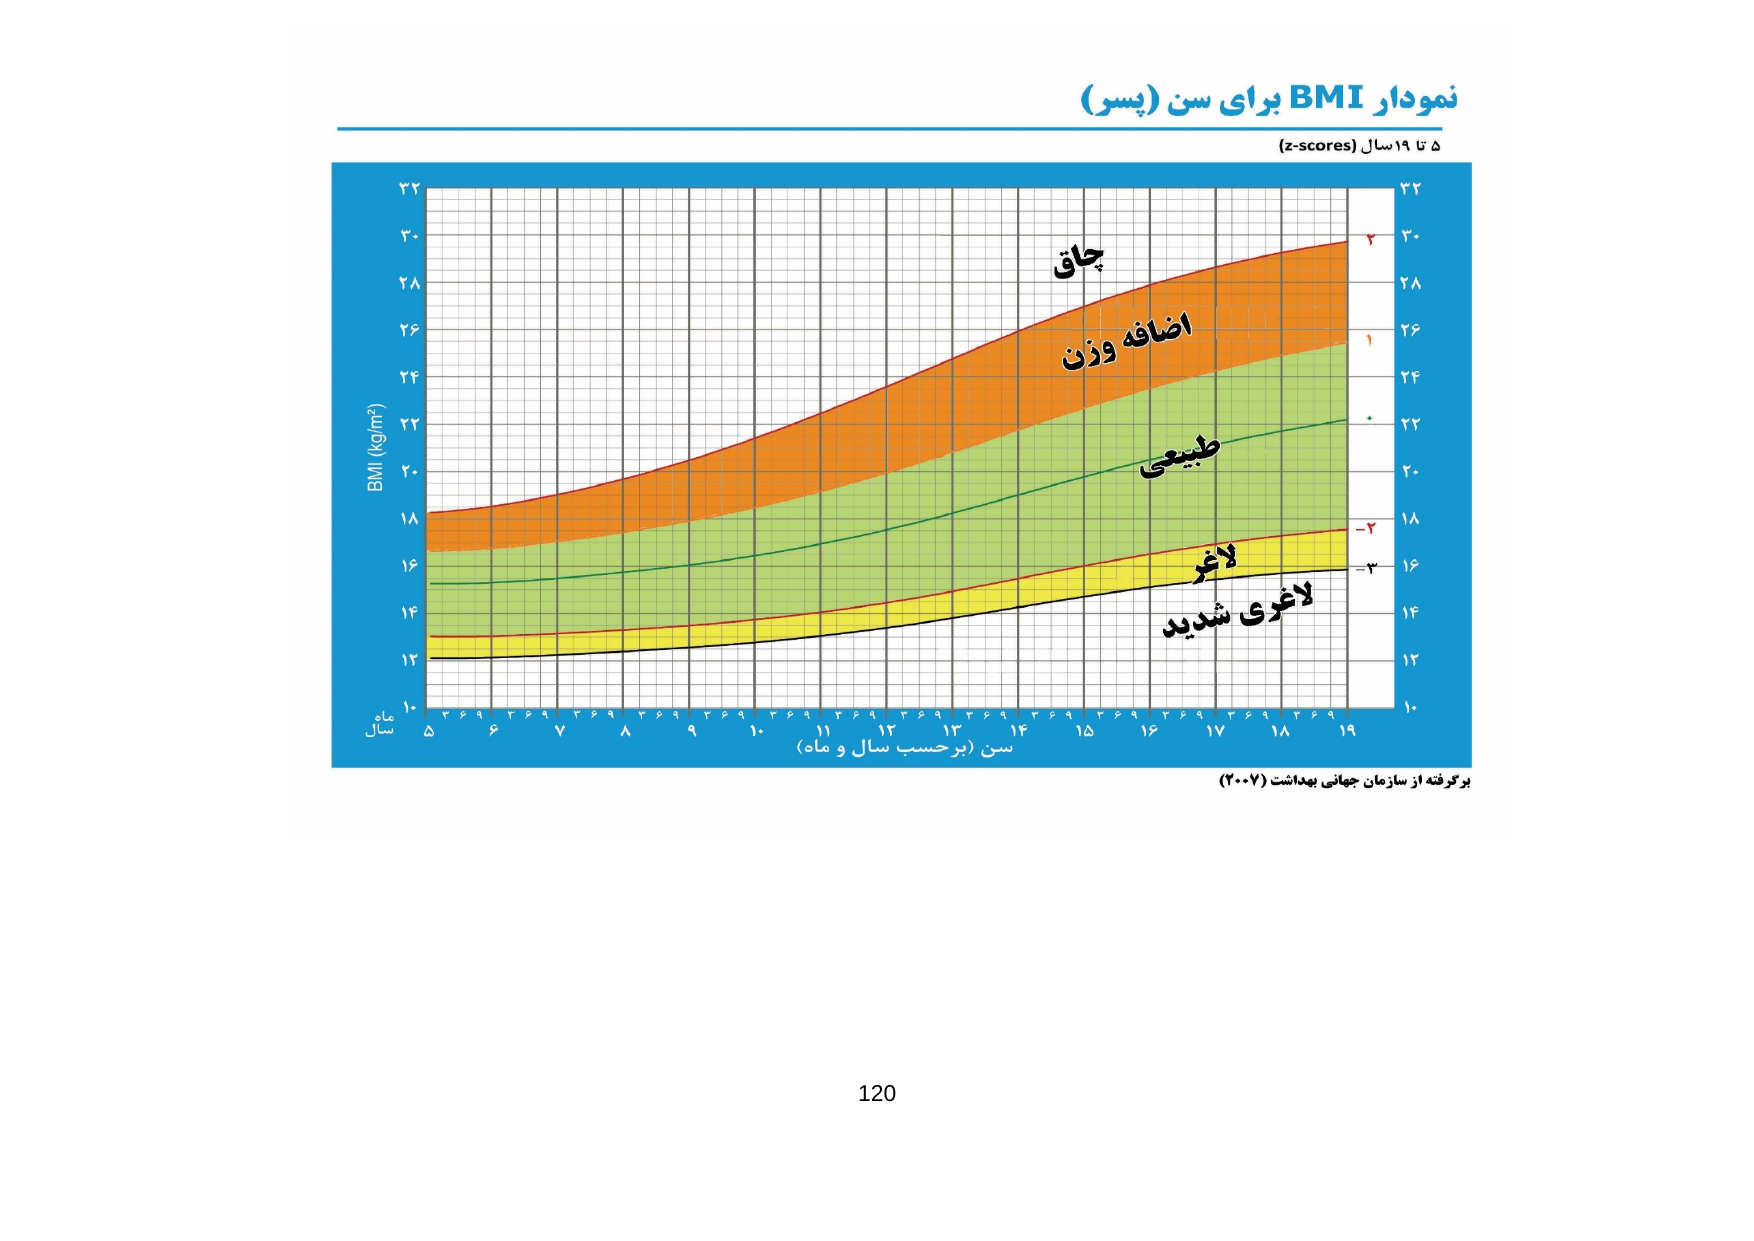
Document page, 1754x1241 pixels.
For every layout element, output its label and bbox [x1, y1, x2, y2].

picture [288, 28, 1515, 835]
